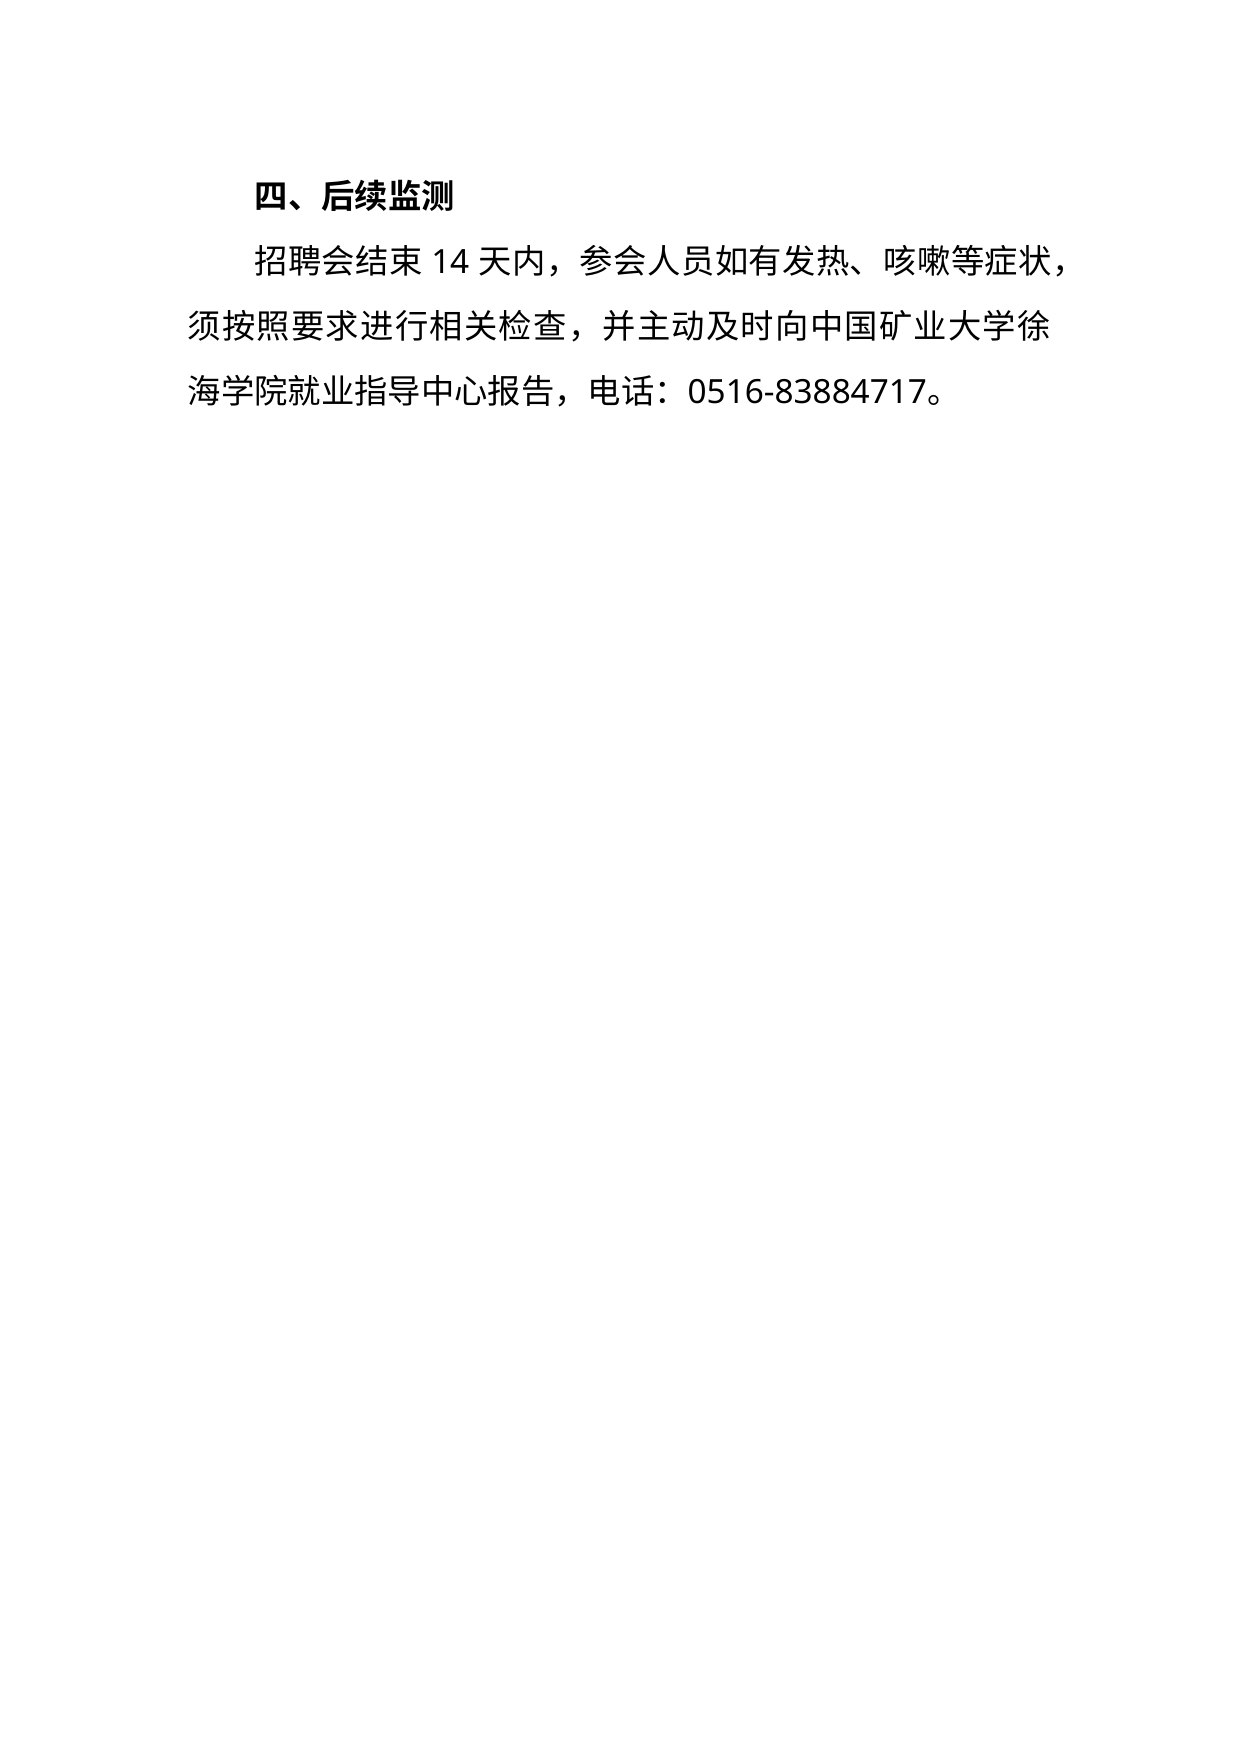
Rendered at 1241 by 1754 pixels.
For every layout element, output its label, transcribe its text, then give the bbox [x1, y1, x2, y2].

text 招聘会结束 14 天内，参会人员如有发热、咳嗽等症状，须按照要求进行相关检查，并主动及时向中国矿业大学徐海学院就业指导中心报告，电话：0516-83884717。 [187, 227, 1053, 422]
text 四、后续监测 [187, 162, 1053, 227]
